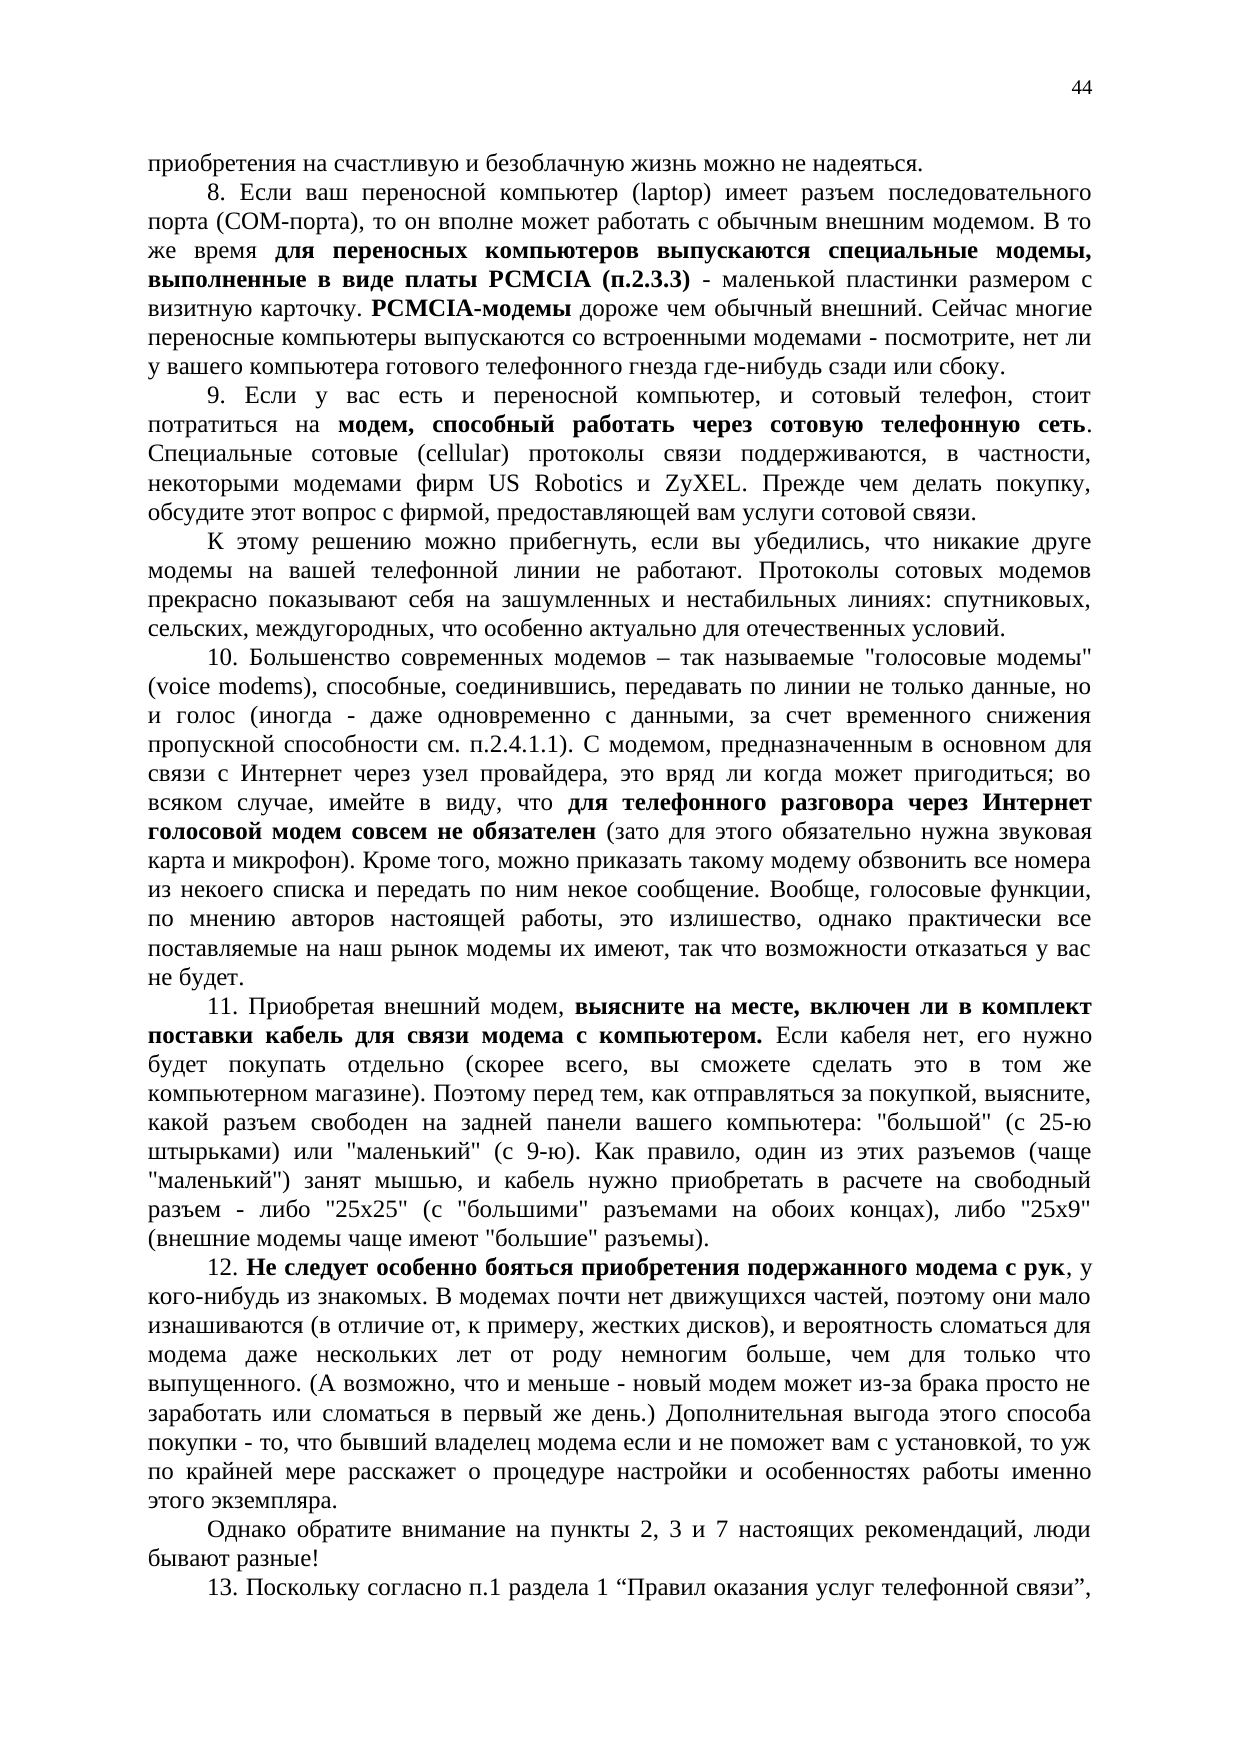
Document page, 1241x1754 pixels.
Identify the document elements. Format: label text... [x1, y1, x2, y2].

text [148, 148, 1092, 177]
text 11. Приобретая внешний модем, выясните на месте, включен ли в комплект поставки кабель для связи модема с компьютером. Если кабеля нет, его нужно будет покупать отдельно (скорее всего, вы сможете сделать это в том же компьютерном магазине). Поэтому перед тем, как отправляться за покупкой, выясните, какой разъем свободен на задней панели вашего компьютера: "большой" (с 25-ю штырьками) или "маленький" (с 9-ю). Как правило, один из этих разъемов (чаще "маленький") занят мышью, и кабель нужно приобретать в расчете на свободный разъем - либо "25x25" (с "большими" разъемами на обоих концах), либо "25х9" (внешние модемы чаще имеют "большие" разъемы). [148, 991, 1092, 1252]
text Однако обратите внимание на пункты 2, 3 и 7 настоящих рекомендаций, люди бывают разные! [148, 1514, 1092, 1572]
text 10. Большенство современных модемов – так называемые "голосовые модемы" (voice modems), способные, соединившись, передавать по линии не только данные, но и голос (иногда - даже одновременно с данными, за счет временного снижения пропускной способности см. п.2.4.1.1). С модемом, предназначенным в основном для связи с Интернет через узел провайдера, это вряд ли когда может пригодиться; во всяком случае, имейте в виду, что для телефонного разговора через Интернет голосовой модем совсем не обязателен (зато для этого обязательно нужна звуковая карта и микрофон). Кроме того, можно приказать такому модему обзвонить все номера из некоего списка и передать по ним некое сообщение. Вообще, голосовые функции, по мнению авторов настоящей работы, это излишество, однако практически все поставляемые на наш рынок модемы их имеют, так что возможности отказаться у вас не будет. [148, 642, 1092, 991]
text 12. Не следует особенно бояться приобретения подержанного модема с рук, у кого-нибудь из знакомых. В модемах почти нет движущихся частей, поэтому они мало изнашиваются (в отличие от, к примеру, жестких дисков), и вероятность сломаться для модема даже нескольких лет от роду немногим больше, чем для только что выпущенного. (А возможно, что и меньше - новый модем может из-за брака просто не заработать или сломаться в первый же день.) Дополнительная выгода этого способа покупки - то, что бывший владелец модема если и не поможет вам с установкой, то уж по крайней мере расскажет о процедуре настройки и особенностях работы именно этого экземпляра. [148, 1252, 1092, 1514]
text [148, 1572, 1092, 1601]
text К этому решению можно прибегнуть, если вы убедились, что никакие друге модемы на вашей телефонной линии не работают. Протоколы сотовых модемов прекрасно показывают себя на зашумленных и нестабильных линиях: спутниковых, сельских, междугородных, что особенно актуально для отечественных условий. [148, 526, 1092, 642]
text 8. Если ваш переносной компьютер (laptop) имеет разъем последовательного порта (COM-порта), то он вполне может работать с обычным внешним модемом. В то же время для переносных компьютеров выпускаются специальные модемы, выполненные в виде платы PCMCIA (п.2.3.3) - маленькой пластинки размером с визитную карточку. PCMCIA-модемы дороже чем обычный внешний. Сейчас многие переносные компьютеры выпускаются со встроенными модемами - посмотрите, нет ли у вашего компьютера готового телефонного гнезда где-нибудь сзади или сбоку. [148, 177, 1092, 380]
text 9. Если у вас есть и переносной компьютер, и сотовый телефон, стоит потратиться на модем, способный работать через сотовую телефонную сеть. Специальные сотовые (cellular) протоколы связи поддерживаются, в частности, некоторыми модемами фирм US Robotics и ZyXEL. Прежде чем делать покупку, обсудите этот вопрос с фирмой, предоставляющей вам услуги сотовой связи. [148, 380, 1092, 526]
